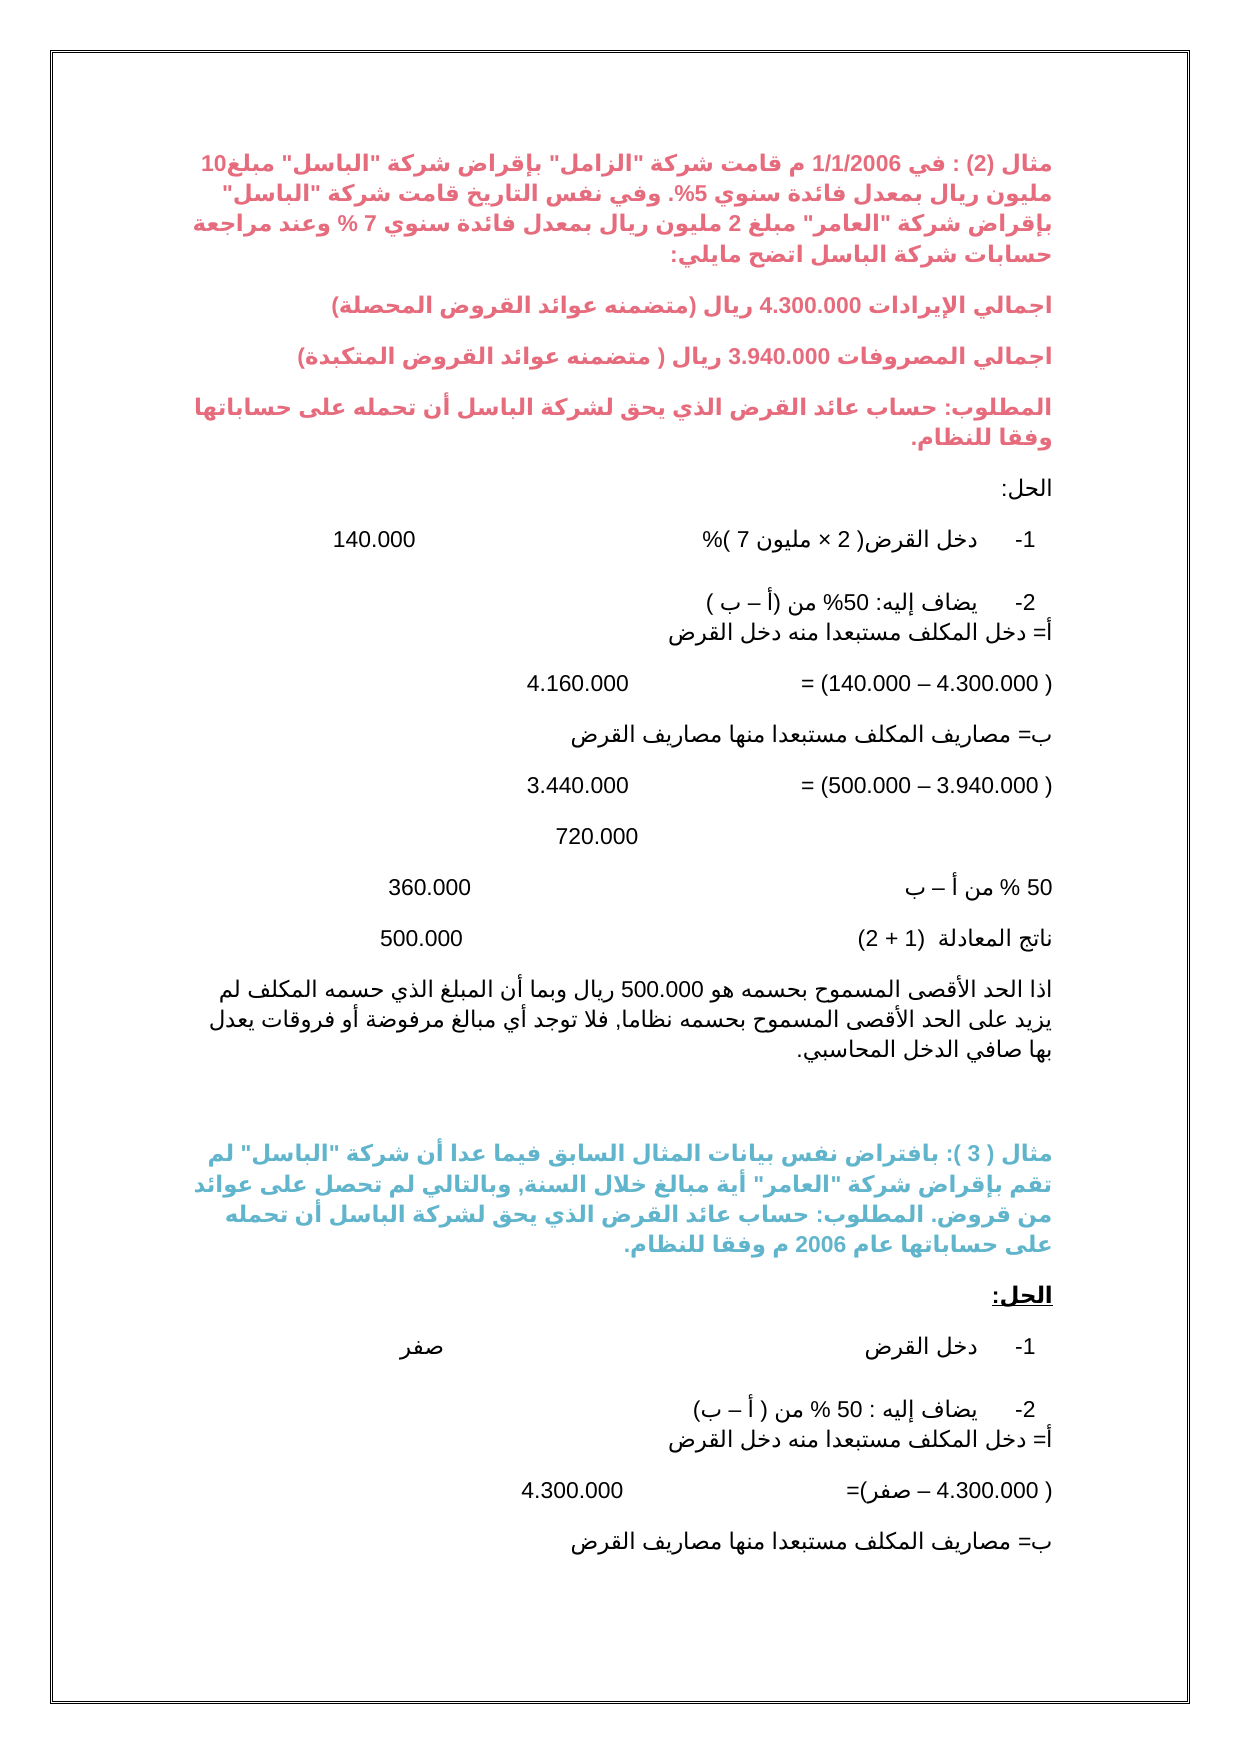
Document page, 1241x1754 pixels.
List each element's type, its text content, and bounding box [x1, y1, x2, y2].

text 720.000 [187, 823, 1053, 849]
text اجمالي الإيرادات 4.300.000 ريال (متضمنه عوائد القروض المحصلة) [187, 292, 1053, 318]
list دخل القرض( 2 × مليون 7 )% 140.000 [187, 526, 1015, 552]
text أ= دخل المكلف مستبعدا منه دخل القرض [187, 619, 1053, 645]
text الحل: [187, 1282, 1053, 1308]
text اذا الحد الأقصى المسموح بحسمه هو 500.000 ريال وبما أن المبلغ الذي حسمه المكلف لم يزيد على الحد الأقصى المسموح بحسمه نظاما, فلا توجد أي مبالغ مرفوضة أو فروقات يعدل بها صافي الدخل المحاسبي. [187, 976, 1053, 1063]
text اجمالي المصروفات 3.940.000 ريال ( متضمنه عوائد القروض المتكبدة) [187, 343, 1053, 369]
text ب= مصاريف المكلف مستبعدا منها مصاريف القرض [187, 1528, 1053, 1554]
text الحل: [187, 475, 1053, 501]
text ناتج المعادلة (1 + 2) 500.000 [187, 925, 1053, 951]
text ( 4.300.000 – صفر)= 4.300.000 [187, 1477, 1053, 1503]
text ( 4.300.000 – 140.000) = 4.160.000 [187, 670, 1053, 696]
list يضاف إليه: 50% من (أ – ب ) [187, 588, 1015, 615]
text المطلوب: حساب عائد القرض الذي يحق لشركة الباسل أن تحمله على حساباتها وفقا للنظام. [187, 394, 1053, 450]
text مثال (2) : في 1/1/2006 م قامت شركة "الزامل" بإقراض شركة "الباسل" مبلغ10 مليون ريال بمعدل فائدة سنوي 5%. وفي نفس التاريخ قامت شركة "الباسل" بإقراض شركة "العامر" مبلغ 2 مليون ريال بمعدل فائدة سنوي 7 % وعند مراجعة حسابات شركة الباسل اتضح مايلي: [187, 150, 1053, 267]
list يضاف إليه : 50 % من ( أ – ب) [187, 1396, 1015, 1422]
text 50 % من أ – ب 360.000 [187, 874, 1053, 900]
text أ= دخل المكلف مستبعدا منه دخل القرض [187, 1426, 1053, 1452]
text ب= مصاريف المكلف مستبعدا منها مصاريف القرض [187, 721, 1053, 747]
text مثال ( 3 ): بافتراض نفس بيانات المثال السابق فيما عدا أن شركة "الباسل" لم تقم بإقراض شركة "العامر" أية مبالغ خلال السنة, وبالتالي لم تحصل على عوائد من قروض. المطلوب: حساب عائد القرض الذي يحق لشركة الباسل أن تحمله على حساباتها عام 2006 م وفقا للنظام. [187, 1140, 1053, 1257]
text ( 3.940.000 – 500.000) = 3.440.000 [187, 772, 1053, 798]
list دخل القرض صفر [187, 1333, 1015, 1359]
